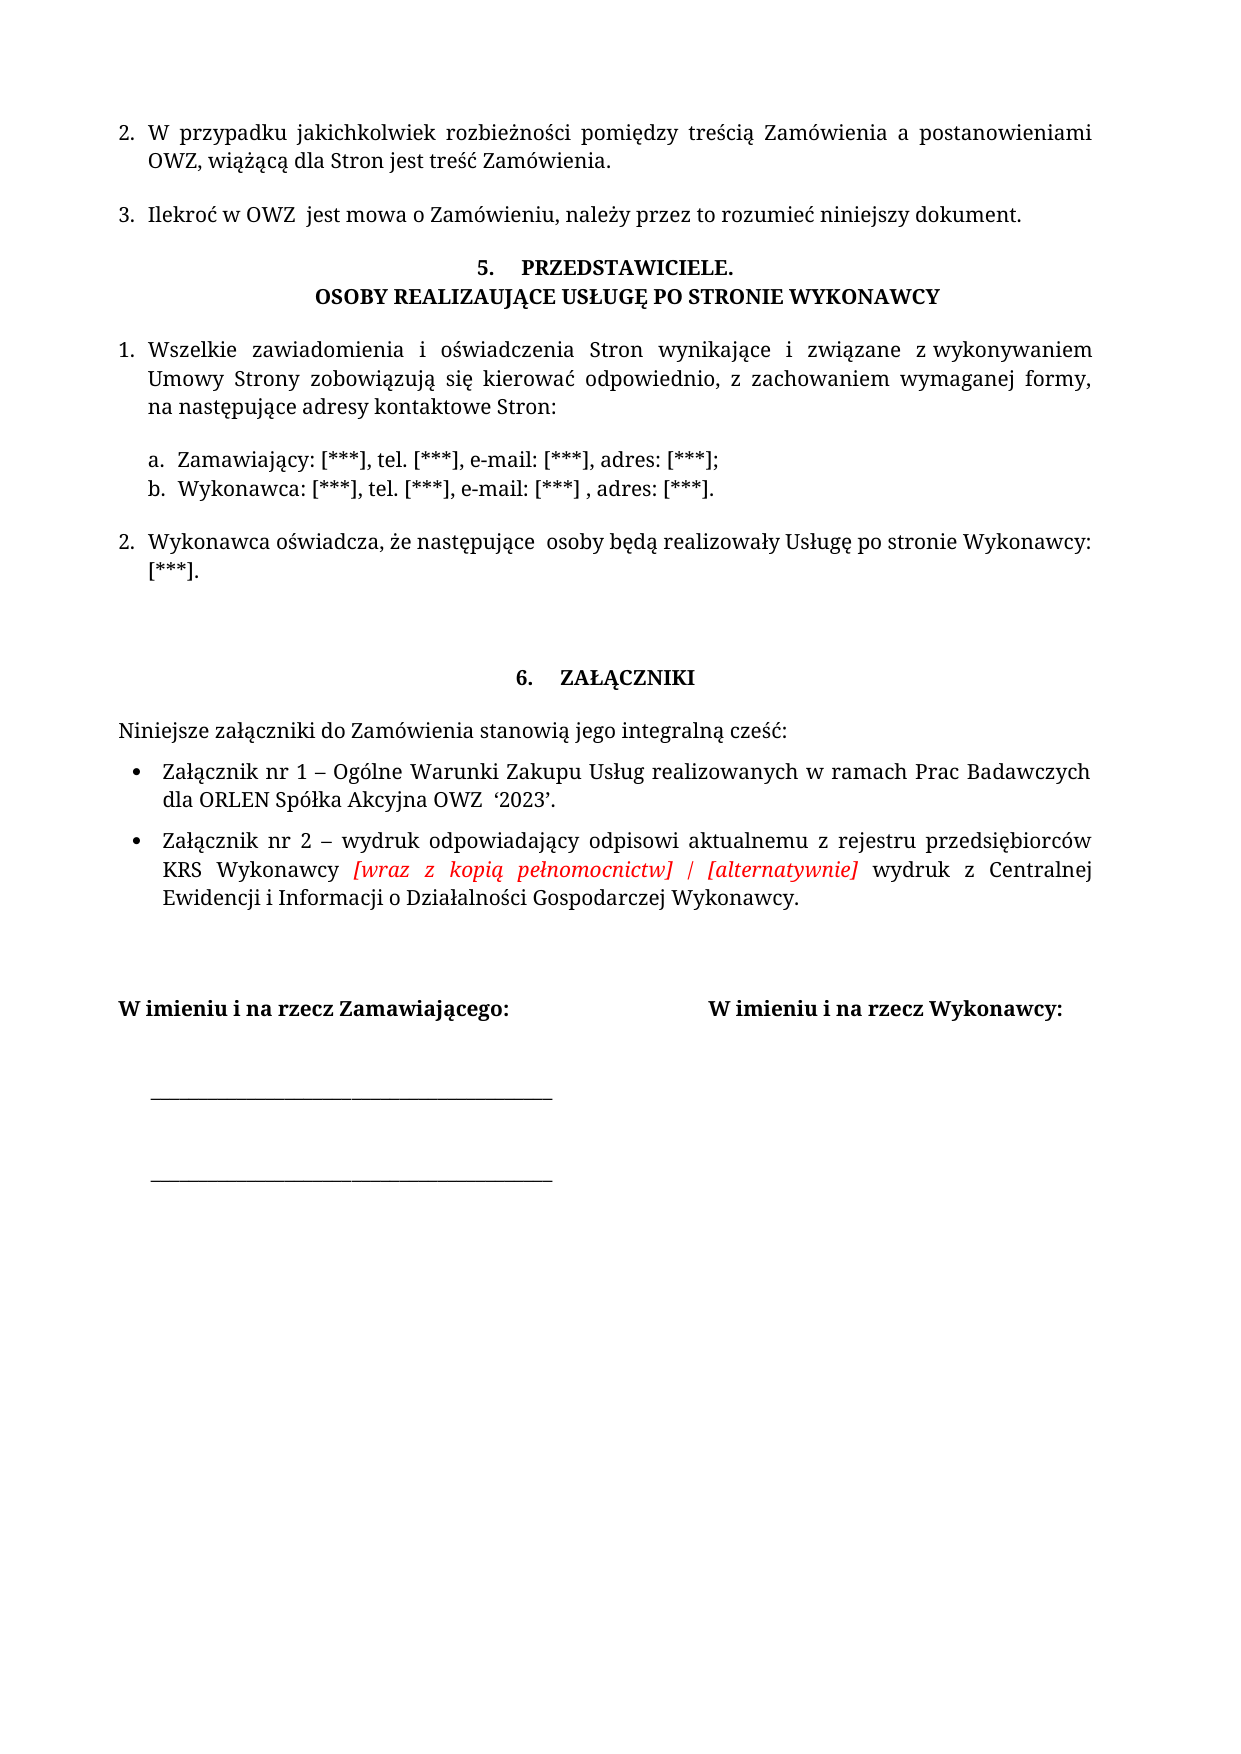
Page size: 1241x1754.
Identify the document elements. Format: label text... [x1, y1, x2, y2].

list Wszelkie zawiadomienia i oświadczenia Stron wynikające i związane z wykonywaniem Umowy Strony zobowiązują się kierować odpowiednio, z zachowaniem wymaganej formy, na następujące adresy kontaktowe Stron: [118, 335, 1092, 421]
text Niniejsze załączniki do Zamówienia stanowią jego integralną cześć: [118, 716, 1092, 745]
list Zamawiający: [***], tel. [***], e-mail: [***], adres: [***]; [148, 446, 1092, 474]
text W imieniu i na rzecz Zamawiającego: W imieniu i na rzecz Wykonawcy: [118, 994, 1092, 1022]
text _____________________ _____________________ [118, 1157, 1092, 1186]
list PRZEDSTAWICIELE. [118, 253, 1092, 282]
list Ilekroć w OWZ jest mowa o Zamówieniu, należy przez to rozumieć niniejszy dokument. [118, 200, 1092, 228]
text _____________________ _____________________ [118, 1076, 1092, 1104]
list ZAŁĄCZNIKI [118, 663, 1092, 691]
list Załącznik nr 1 – Ogólne Warunki Zakupu Usług realizowanych w ramach Prac Badawczych dla ORLEN Spółka Akcyjna OWZ ‘2023’. [133, 757, 1092, 814]
list OSOBY REALIZAUJĄCE USŁUGĘ PO STRONIE WYKONAWCY [162, 282, 1092, 310]
list Wykonawca oświadcza, że następujące osoby będą realizowały Usługę po stronie Wykonawcy: [***]. [118, 527, 1092, 584]
list Załącznik nr 2 – wydruk odpowiadający odpisowi aktualnemu z rejestru przedsiębiorców KRS Wykonawcy [wraz z kopią pełnomocnictw] / [alternatywnie] wydruk z Centralnej Ewidencji i Informacji o Działalności Gospodarczej Wykonawcy. [133, 827, 1092, 912]
list Wykonawca: [***], tel. [***], e-mail: [***] , adres: [***]. [148, 474, 1092, 502]
list W przypadku jakichkolwiek rozbieżności pomiędzy treścią Zamówienia a postanowieniami OWZ, wiążącą dla Stron jest treść Zamówienia. [118, 118, 1092, 175]
